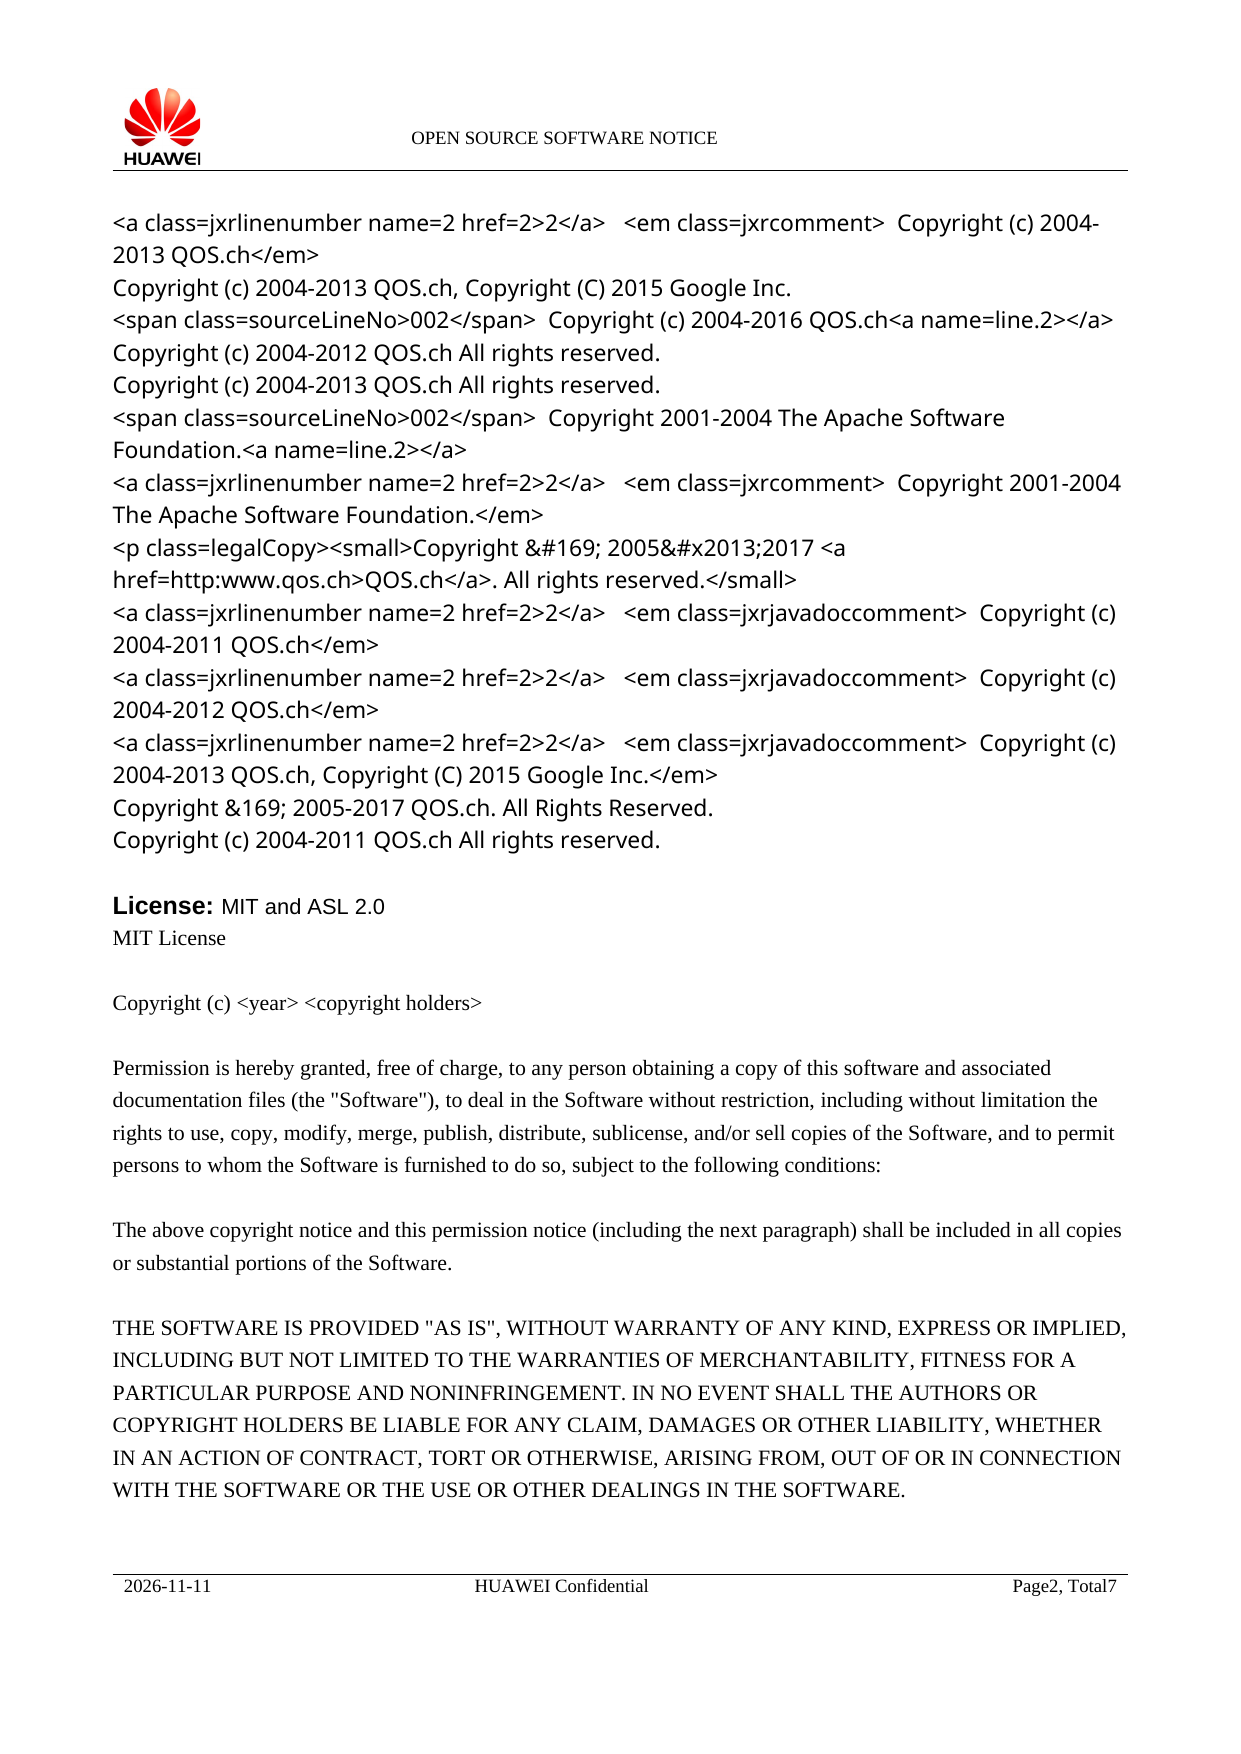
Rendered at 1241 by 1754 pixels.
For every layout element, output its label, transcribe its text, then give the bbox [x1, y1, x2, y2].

picture [124, 88, 201, 165]
text License: MIT and ASL 2.0 [112, 889, 1128, 921]
